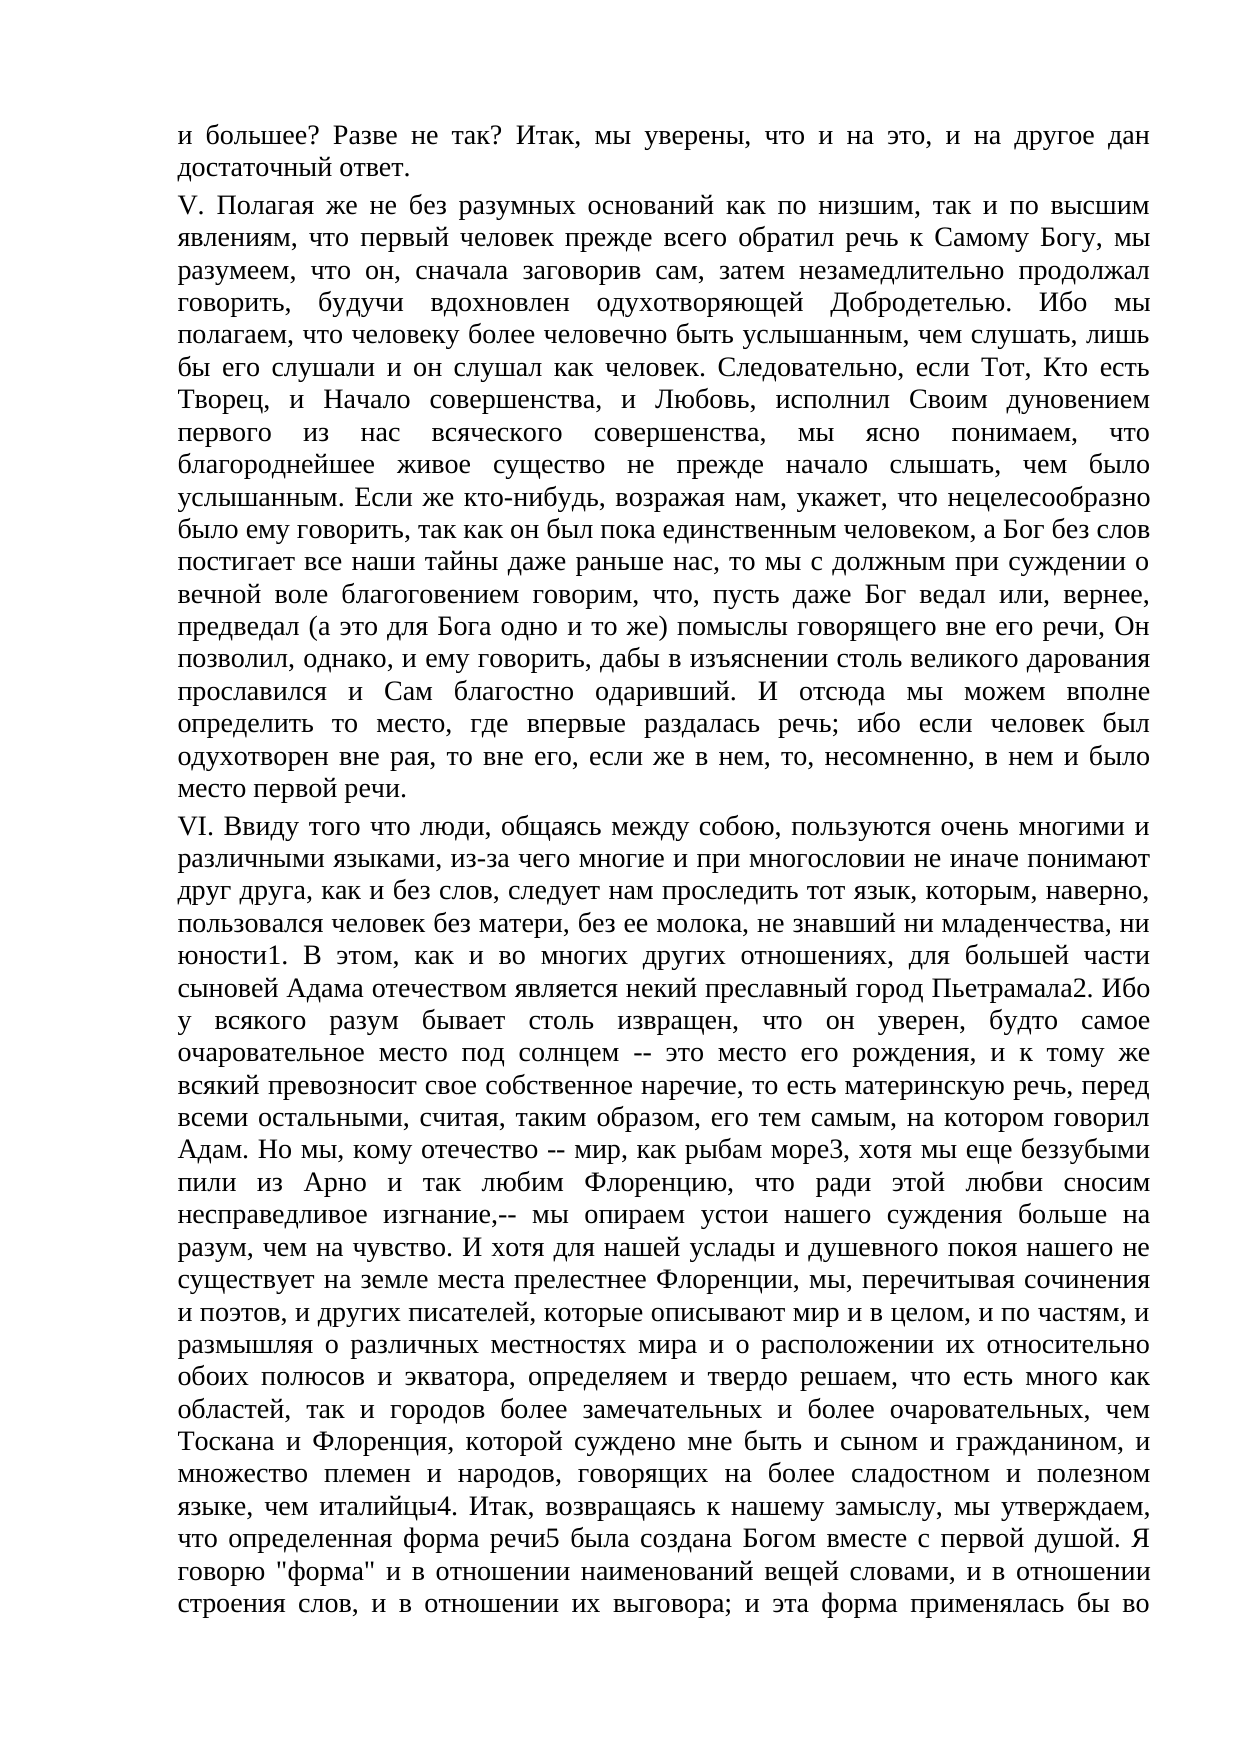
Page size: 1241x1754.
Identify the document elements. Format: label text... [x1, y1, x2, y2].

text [177, 809, 1152, 1618]
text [177, 118, 1152, 183]
text V. Полагая же не без разумных оснований как по низшим, так и по высшим явлениям, что первый человек прежде всего обратил речь к Самому Богу, мы разумеем, что он, сначала заговорив сам, затем незамедлительно продолжал говорить, будучи вдохновлен одухотворяющей Добродетелью. Ибо мы полагаем, что человеку более человечно быть услышанным, чем слушать, лишь бы его слушали и он слушал как человек. Следовательно, если Тот, Кто есть Творец, и Начало совершенства, и Любовь, исполнил Своим дуновением первого из нас всяческого совершенства, мы ясно понимаем, что благороднейшее живое существо не прежде начало слышать, чем было услышанным. Если же кто-нибудь, возражая нам, укажет, что нецелесообразно было ему говорить, так как он был пока единственным человеком, а Бог без слов постигает все наши тайны даже раньше нас, то мы с должным при суждении о вечной воле благоговением говорим, что, пусть даже Бог ведал или, вернее, предведал (а это для Бога одно и то же) помыслы говорящего вне его речи, Он позволил, однако, и ему говорить, дабы в изъяснении столь великого дарования прославился и Сам благостно одаривший. И отсюда мы можем вполне определить то место, где впервые раздалась речь; ибо если человек был одухотворен вне рая, то вне его, если же в нем, то, несомненно, в нем и было место первой речи. [177, 188, 1152, 803]
